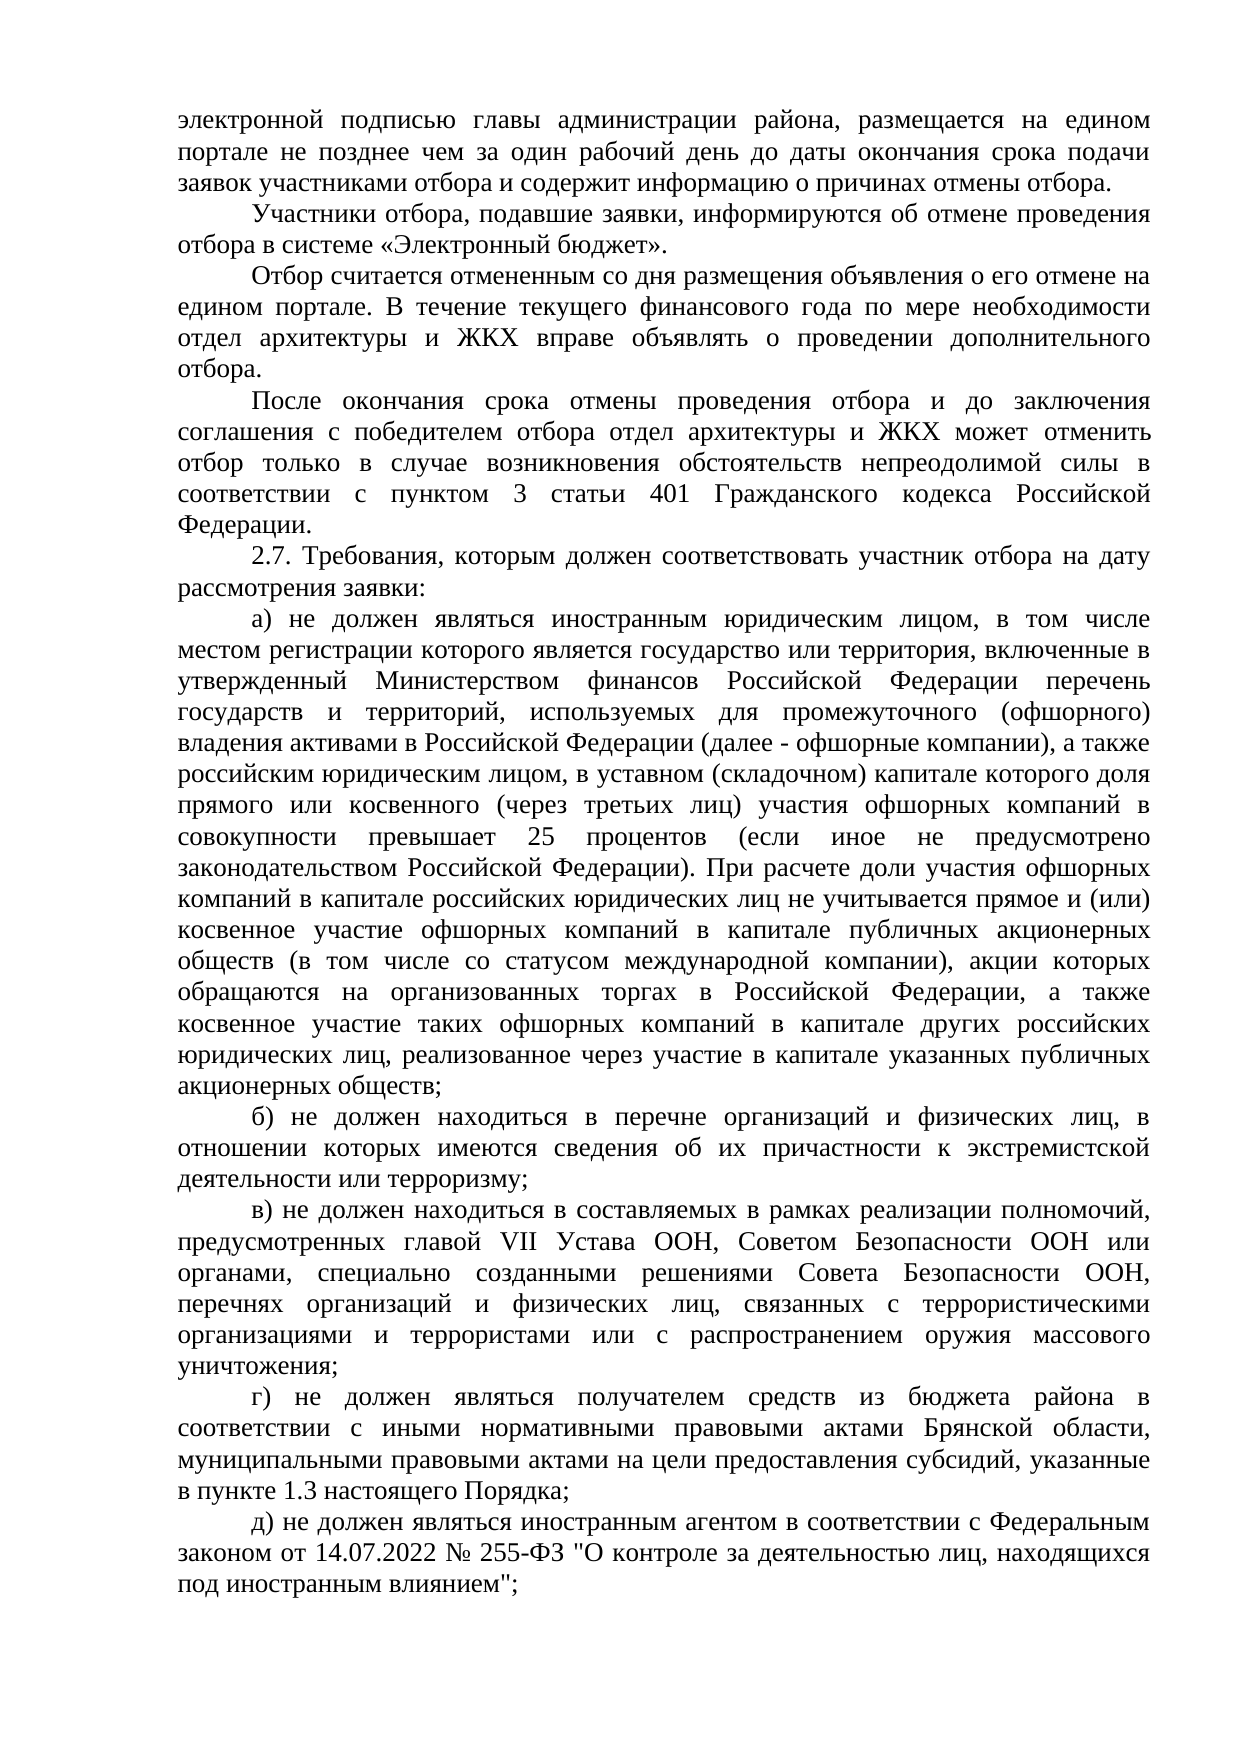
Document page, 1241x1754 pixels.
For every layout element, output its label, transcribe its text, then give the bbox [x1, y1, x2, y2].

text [177, 103, 1152, 197]
text Участники отбора, подавшие заявки, информируются об отмене проведения отбора в системе «Электронный бюджет». [177, 197, 1152, 259]
text После окончания срока отмены проведения отбора и до заключения соглашения с победителем отбора отдел архитектуры и ЖКХ может отменить отбор только в случае возникновения обстоятельств непреодолимой силы в соответствии с пунктом 3 статьи 401 Гражданского кодекса Российской Федерации. [177, 384, 1152, 539]
text Отбор считается отмененным со дня размещения объявления о его отмене на едином портале. В течение текущего финансового года по мере необходимости отдел архитектуры и ЖКХ вправе объявлять о проведении дополнительного отбора. [177, 259, 1152, 384]
text д) не должен являться иностранным агентом в соответствии с Федеральным законом от 14.07.2022 № 255-ФЗ "О контроле за деятельностью лиц, находящихся под иностранным влиянием"; [177, 1505, 1152, 1598]
text а) не должен являться иностранным юридическим лицом, в том числе местом регистрации которого является государство или территория, включенные в утвержденный Министерством финансов Российской Федерации перечень государств и территорий, используемых для промежуточного (офшорного) владения активами в Российской Федерации (далее - офшорные компании), а также российским юридическим лицом, в уставном (складочном) капитале которого доля прямого или косвенного (через третьих лиц) участия офшорных компаний в совокупности превышает 25 процентов (если иное не предусмотрено законодательством Российской Федерации). При расчете доли участия офшорных компаний в капитале российских юридических лиц не учитывается прямое и (или) косвенное участие офшорных компаний в капитале публичных акционерных обществ (в том числе со статусом международной компании), акции которых обращаются на организованных торгах в Российской Федерации, а также косвенное участие таких офшорных компаний в капитале других российских юридических лиц, реализованное через участие в капитале указанных публичных акционерных обществ; [177, 602, 1152, 1100]
text г) не должен являться получателем средств из бюджета района в соответствии с иными нормативными правовыми актами Брянской области, муниципальными правовыми актами на цели предоставления субсидий, указанные в пункте 1.3 настоящего Порядка; [177, 1380, 1152, 1505]
text б) не должен находиться в перечне организаций и физических лиц, в отношении которых имеются сведения об их причастности к экстремистской деятельности или терроризму; [177, 1100, 1152, 1193]
text 2.7. Требования, которым должен соответствовать участник отбора на дату рассмотрения заявки: [177, 539, 1152, 602]
text в) не должен находиться в составляемых в рамках реализации полномочий, предусмотренных главой VII Устава ООН, Советом Безопасности ООН или органами, специально созданными решениями Совета Безопасности ООН, перечнях организаций и физических лиц, связанных с террористическими организациями и террористами или с распространением оружия массового уничтожения; [177, 1193, 1152, 1380]
